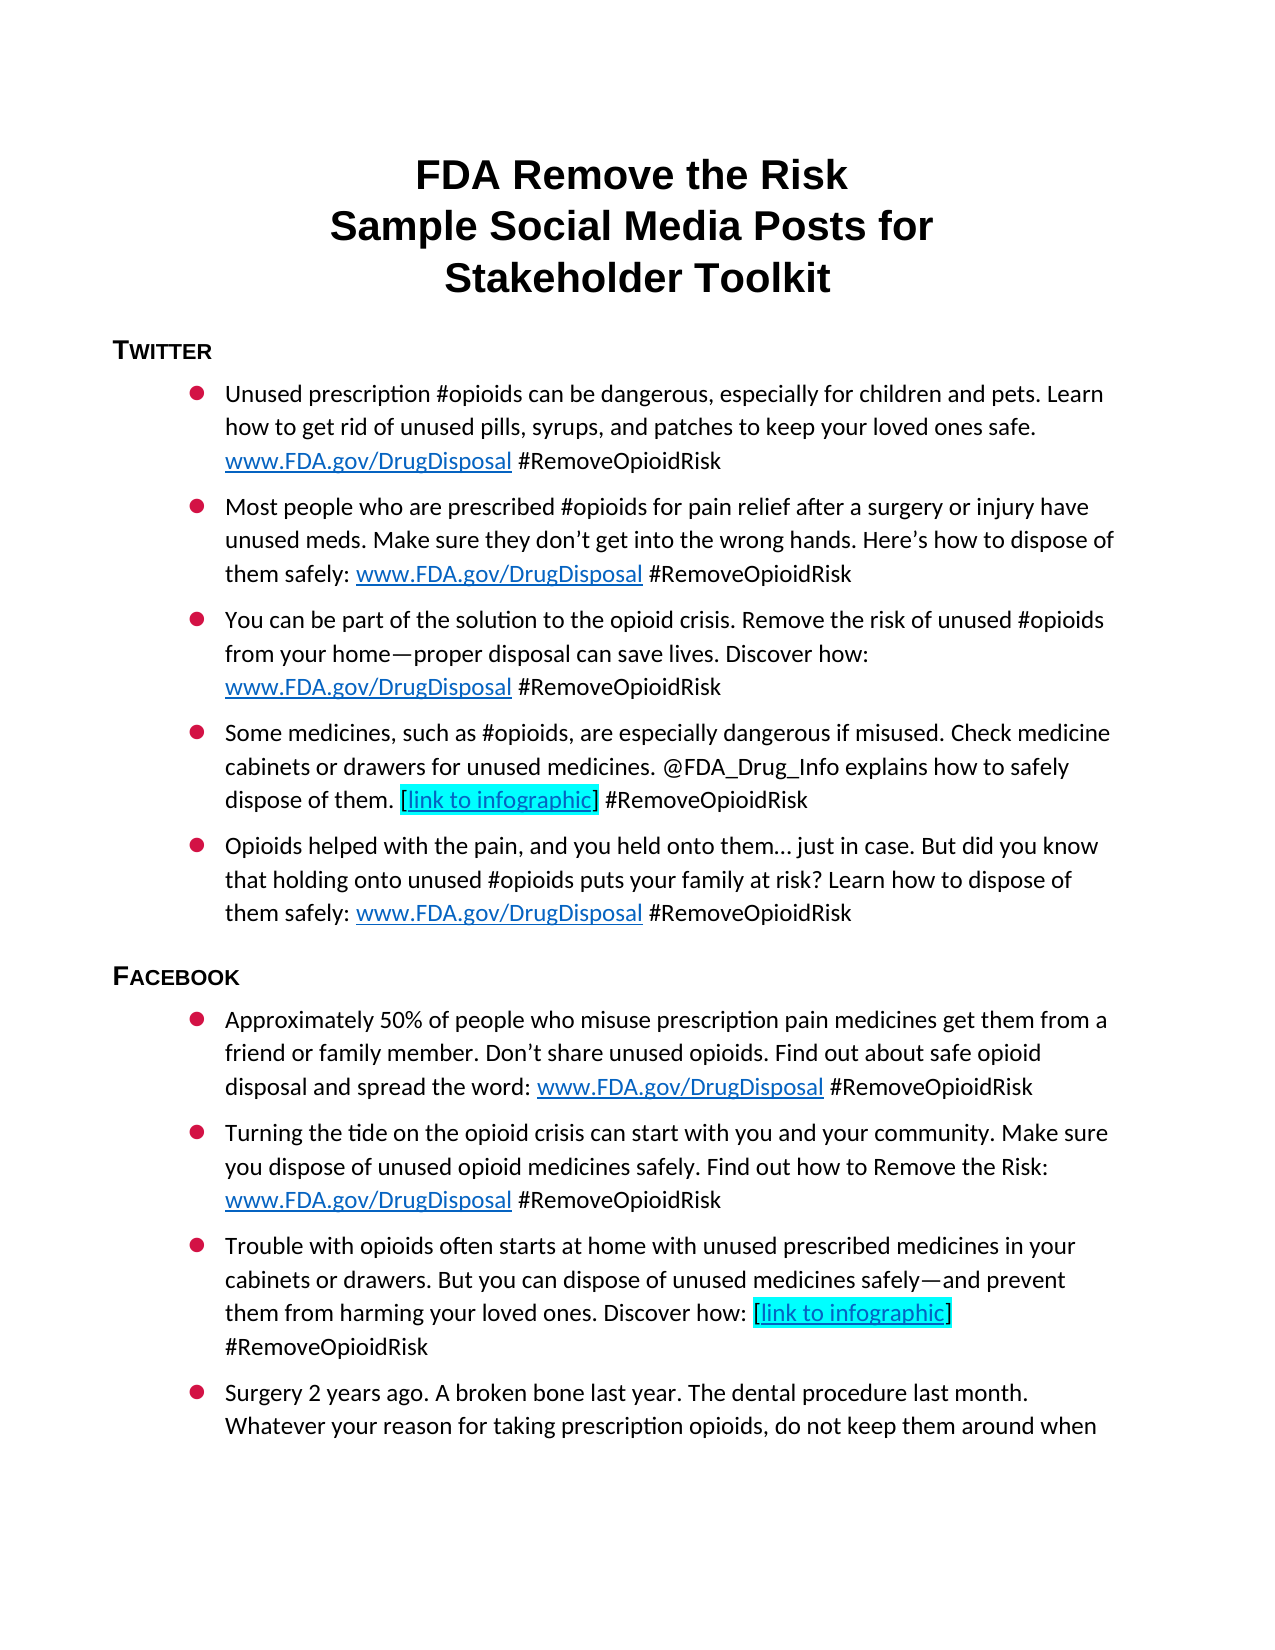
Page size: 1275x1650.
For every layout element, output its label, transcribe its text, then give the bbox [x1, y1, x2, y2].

subtitle Facebook [112, 960, 1125, 991]
list You can be part of the solution to the opioid crisis. Remove the risk of unused #opioids from your home—proper disposal can save lives. Discover how: www.FDA.gov/DrugDisposal #RemoveOpioidRisk [187, 604, 1125, 702]
list Opioids helped with the pain, and you held onto them… just in case. But did you know that holding onto unused #opioids puts your family at risk? Learn how to dispose of them safely: www.FDA.gov/DrugDisposal #RemoveOpioidRisk [187, 830, 1125, 928]
subtitle Twitter [112, 334, 1125, 365]
list Approximately 50% of people who misuse prescription pain medicines get them from a friend or family member. Don’t share unused opioids. Find out about safe opioid disposal and spread the word: www.FDA.gov/DrugDisposal #RemoveOpioidRisk [187, 1004, 1125, 1102]
list Trouble with opioids often starts at home with unused prescribed medicines in your cabinets or drawers. But you can dispose of unused medicines safely—and prevent them from harming your loved ones. Discover how: [link to infographic] #RemoveOpioidRisk [187, 1230, 1125, 1361]
text FDA Remove the Risk Sample Social Media Posts for Stakeholder Toolkit [150, 150, 1125, 301]
list Unused prescription #opioids can be dangerous, especially for children and pets. Learn how to get rid of unused pills, syrups, and patches to keep your loved ones safe. www.FDA.gov/DrugDisposal #RemoveOpioidRisk [187, 378, 1125, 476]
list Turning the tide on the opioid crisis can start with you and your community. Make sure you dispose of unused opioid medicines safely. Find out how to Remove the Risk: www.FDA.gov/DrugDisposal #RemoveOpioidRisk [187, 1117, 1125, 1215]
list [187, 1377, 1125, 1441]
list Some medicines, such as #opioids, are especially dangerous if misused. Check medicine cabinets or drawers for unused medicines. @FDA_Drug_Info explains how to safely dispose of them. [link to infographic] #RemoveOpioidRisk [187, 717, 1125, 815]
list Most people who are prescribed #opioids for pain relief after a surgery or injury have unused meds. Make sure they don’t get into the wrong hands. Here’s how to dispose of them safely: www.FDA.gov/DrugDisposal #RemoveOpioidRisk [187, 491, 1125, 589]
